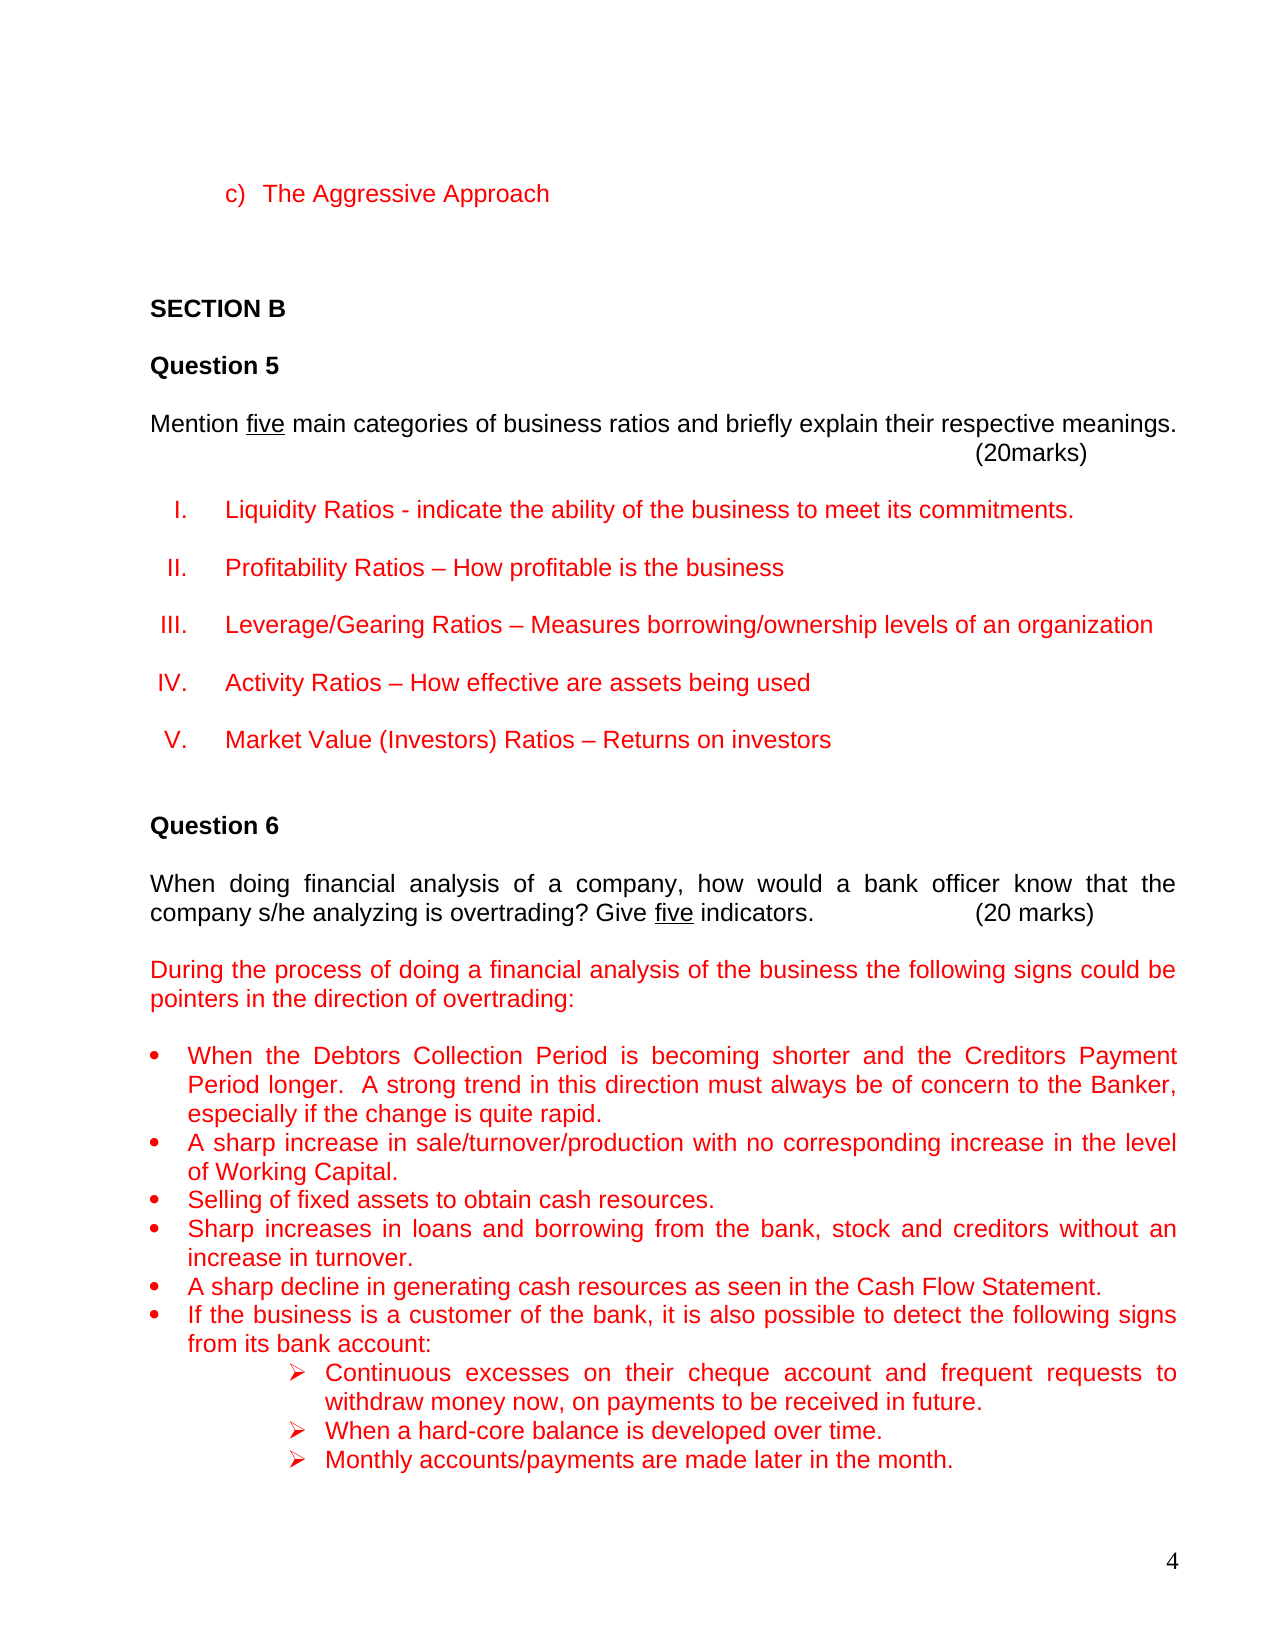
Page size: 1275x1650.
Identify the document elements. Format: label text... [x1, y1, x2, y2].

list A sharp decline in generating cash resources as seen in the Cash Flow Statement. [150, 1272, 1178, 1301]
text Mention five main categories of business ratios and briefly explain their respective meanings. (20marks) [150, 409, 1178, 466]
list The Aggressive Approach [225, 179, 1178, 207]
text Question 6 [150, 811, 1178, 840]
list Selling of fixed assets to obtain cash resources. [150, 1185, 1178, 1214]
list Market Value (Investors) Ratios – Returns on investors [187, 725, 1178, 754]
list When the Debtors Collection Period is becoming shorter and the Creditors Payment Period longer. A strong trend in this direction must always be of concern to the Banker, especially if the change is quite rapid. [150, 1041, 1178, 1128]
list Activity Ratios – How effective are assets being used [187, 667, 1178, 696]
list If the business is a customer of the bank, it is also possible to detect the following signs from its bank account: [150, 1301, 1178, 1358]
list Liquidity Ratios - indicate the ability of the business to meet its commitments. [187, 495, 1178, 524]
list Sharp increases in loans and borrowing from the bank, stock and creditors without an increase in turnover. [150, 1214, 1178, 1272]
list Continuous excesses on their cheque account and frequent requests to withdraw money now, on payments to be received in future. [287, 1358, 1178, 1416]
subtitle When doing financial analysis of a company, how would a bank officer know that the company s/he analyzing is overtrading? Give five indicators. (20 marks) [150, 869, 1178, 926]
text Question 5 [150, 351, 1178, 380]
text During the process of doing a financial analysis of the business the following signs could be pointers in the direction of overtrading: [150, 955, 1178, 1012]
list A sharp increase in sale/turnover/production with no corresponding increase in the level of Working Capital. [150, 1128, 1178, 1185]
list Leverage/Gearing Ratios – Measures borrowing/ownership levels of an organization [187, 610, 1178, 639]
list Profitability Ratios – How profitable is the business [187, 552, 1178, 581]
text SECTION B [150, 294, 1178, 322]
list Monthly accounts/payments are made later in the month. [287, 1444, 1178, 1473]
list When a hard-core balance is developed over time. [287, 1416, 1178, 1444]
